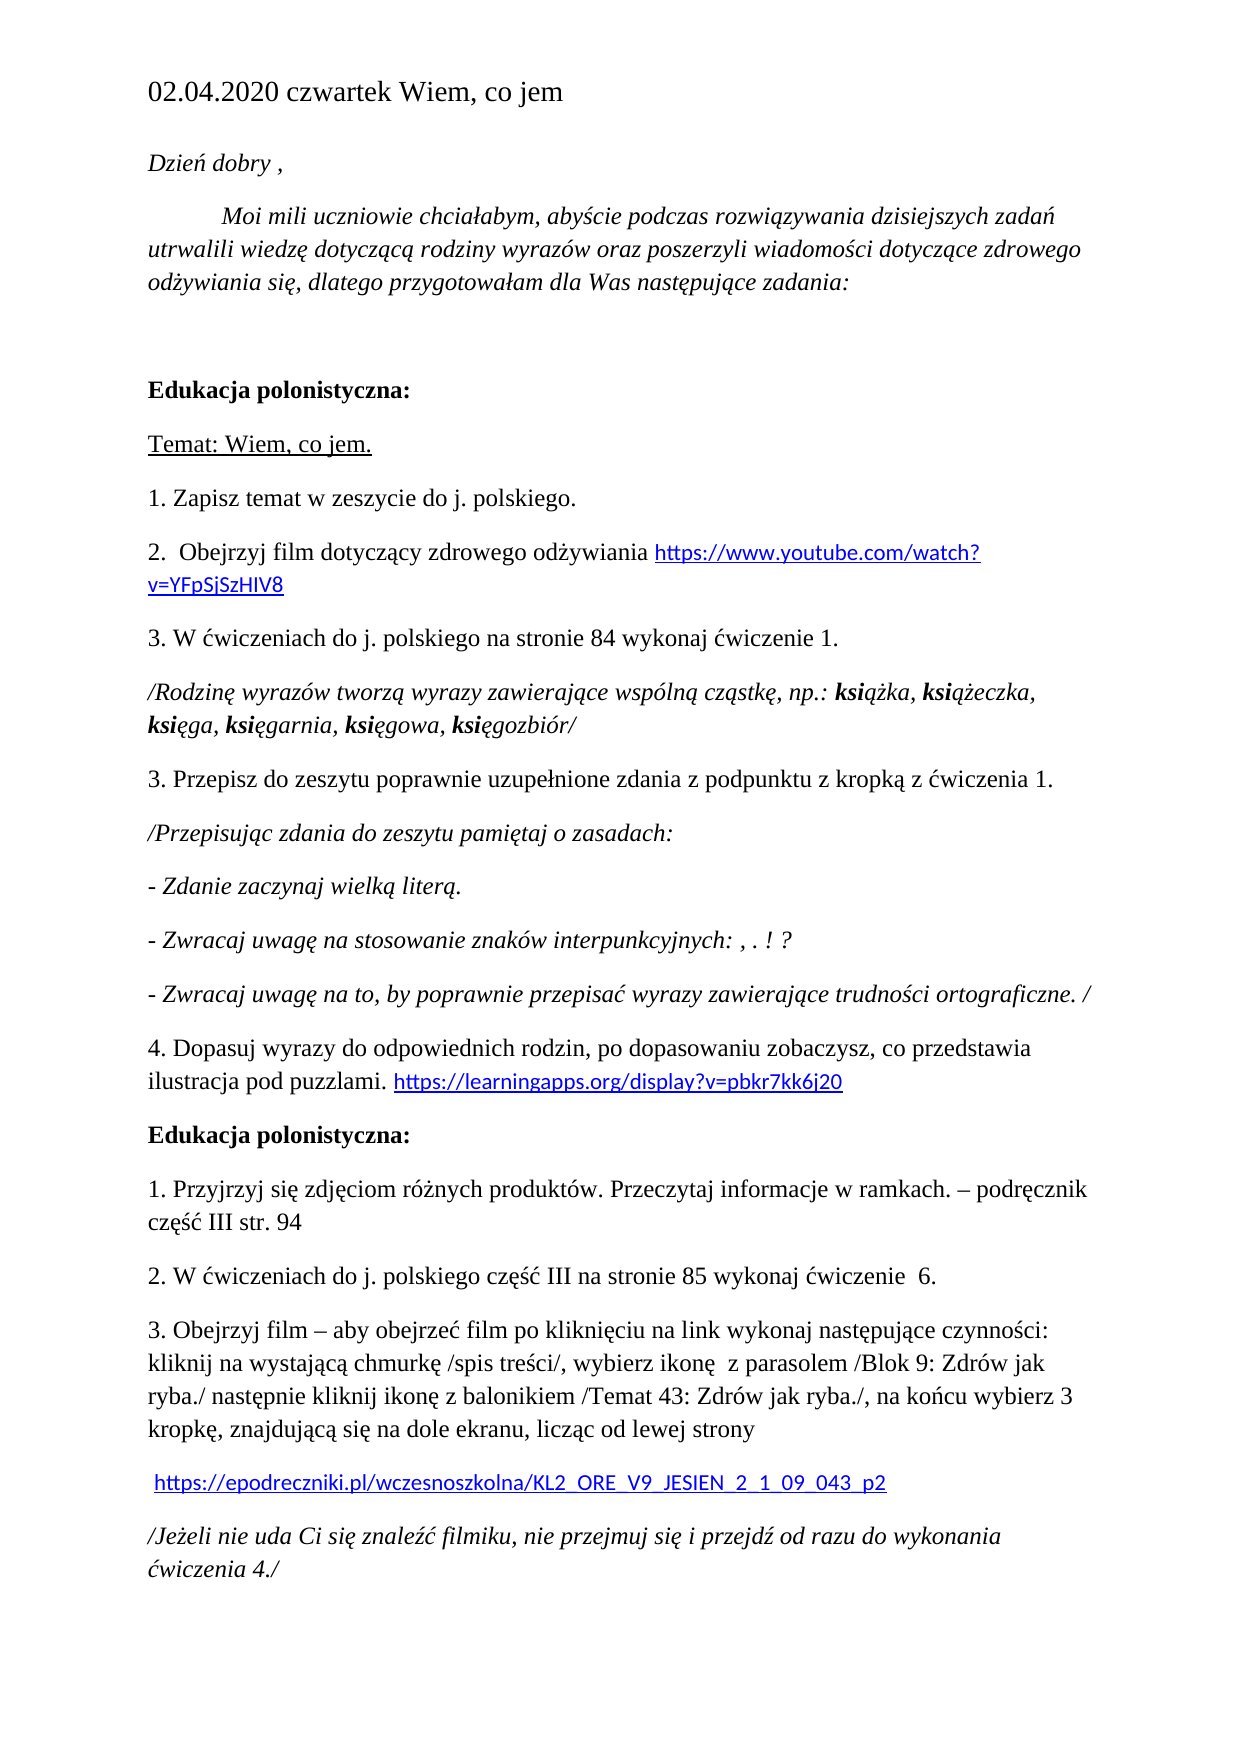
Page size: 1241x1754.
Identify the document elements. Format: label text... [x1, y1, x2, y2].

text 1. Przyjrzyj się zdjęciom różnych produktów. Przeczytaj informacje w ramkach. – podręcznik część III str. 94 [148, 1174, 1093, 1236]
text Edukacja polonistyczna: [148, 375, 1093, 404]
text https://epodreczniki.pl/wczesnoszkolna/KL2_ORE_V9_JESIEN_2_1_09_043_p2 [148, 1468, 1093, 1496]
text - Zwracaj uwagę na stosowanie znaków interpunkcyjnych: , . ! ? [148, 925, 1093, 954]
text /Jeżeli nie uda Ci się znaleźć filmiku, nie przejmuj się i przejdź od razu do wykonania ćwiczenia 4./ [148, 1521, 1093, 1583]
text Temat: Wiem, co jem. [148, 429, 1093, 458]
text 4. Dopasuj wyrazy do odpowiednich rodzin, po dopasowaniu zobaczysz, co przedstawia ilustracja pod puzzlami. https://learningapps.org/display?v=pbkr7kk6j20 [148, 1033, 1093, 1095]
text 3. W ćwiczeniach do j. polskiego na stronie 84 wykonaj ćwiczenie 1. [148, 623, 1093, 652]
text 2. Obejrzyj film dotyczący zdrowego odżywiania https://www.youtube.com/watch?v=YFpSjSzHIV8 [148, 537, 1093, 598]
text Dzień dobry , [148, 148, 1093, 176]
text 2. W ćwiczeniach do j. polskiego część III na stronie 85 wykonaj ćwiczenie 6. [148, 1261, 1093, 1290]
text - Zwracaj uwagę na to, by poprawnie przepisać wyrazy zawierające trudności ortograficzne. / [148, 979, 1093, 1008]
text - Zdanie zaczynaj wielką literą. [148, 871, 1093, 900]
text /Rodzinę wyrazów tworzą wyrazy zawierające wspólną cząstkę, np.: książka, książeczka, księga, księgarnia, księgowa, księgozbiór/ [148, 677, 1093, 739]
text Edukacja polonistyczna: [148, 1120, 1093, 1149]
text /Przepisując zdania do zeszytu pamiętaj o zasadach: [148, 818, 1093, 846]
text 3. Obejrzyj film – aby obejrzeć film po kliknięciu na link wykonaj następujące czynności: kliknij na wystającą chmurkę /spis treści/, wybierz ikonę z parasolem /Blok 9: Zdrów jak ryba./ następnie kliknij ikonę z balonikiem /Temat 43: Zdrów jak ryba./, na końcu wybierz 3 kropkę, znajdującą się na dole ekranu, licząc od lewej strony [148, 1315, 1093, 1443]
text 3. Przepisz do zeszytu poprawnie uzupełnione zdania z podpunktu z kropką z ćwiczenia 1. [148, 764, 1093, 792]
text Moi mili uczniowie chciałabym, abyście podczas rozwiązywania dzisiejszych zadań utrwalili wiedzę dotyczącą rodziny wyrazów oraz poszerzyli wiadomości dotyczące zdrowego odżywiania się, dlatego przygotowałam dla Was następujące zadania: [148, 201, 1093, 296]
text 1. Zapisz temat w zeszycie do j. polskiego. [148, 483, 1093, 512]
